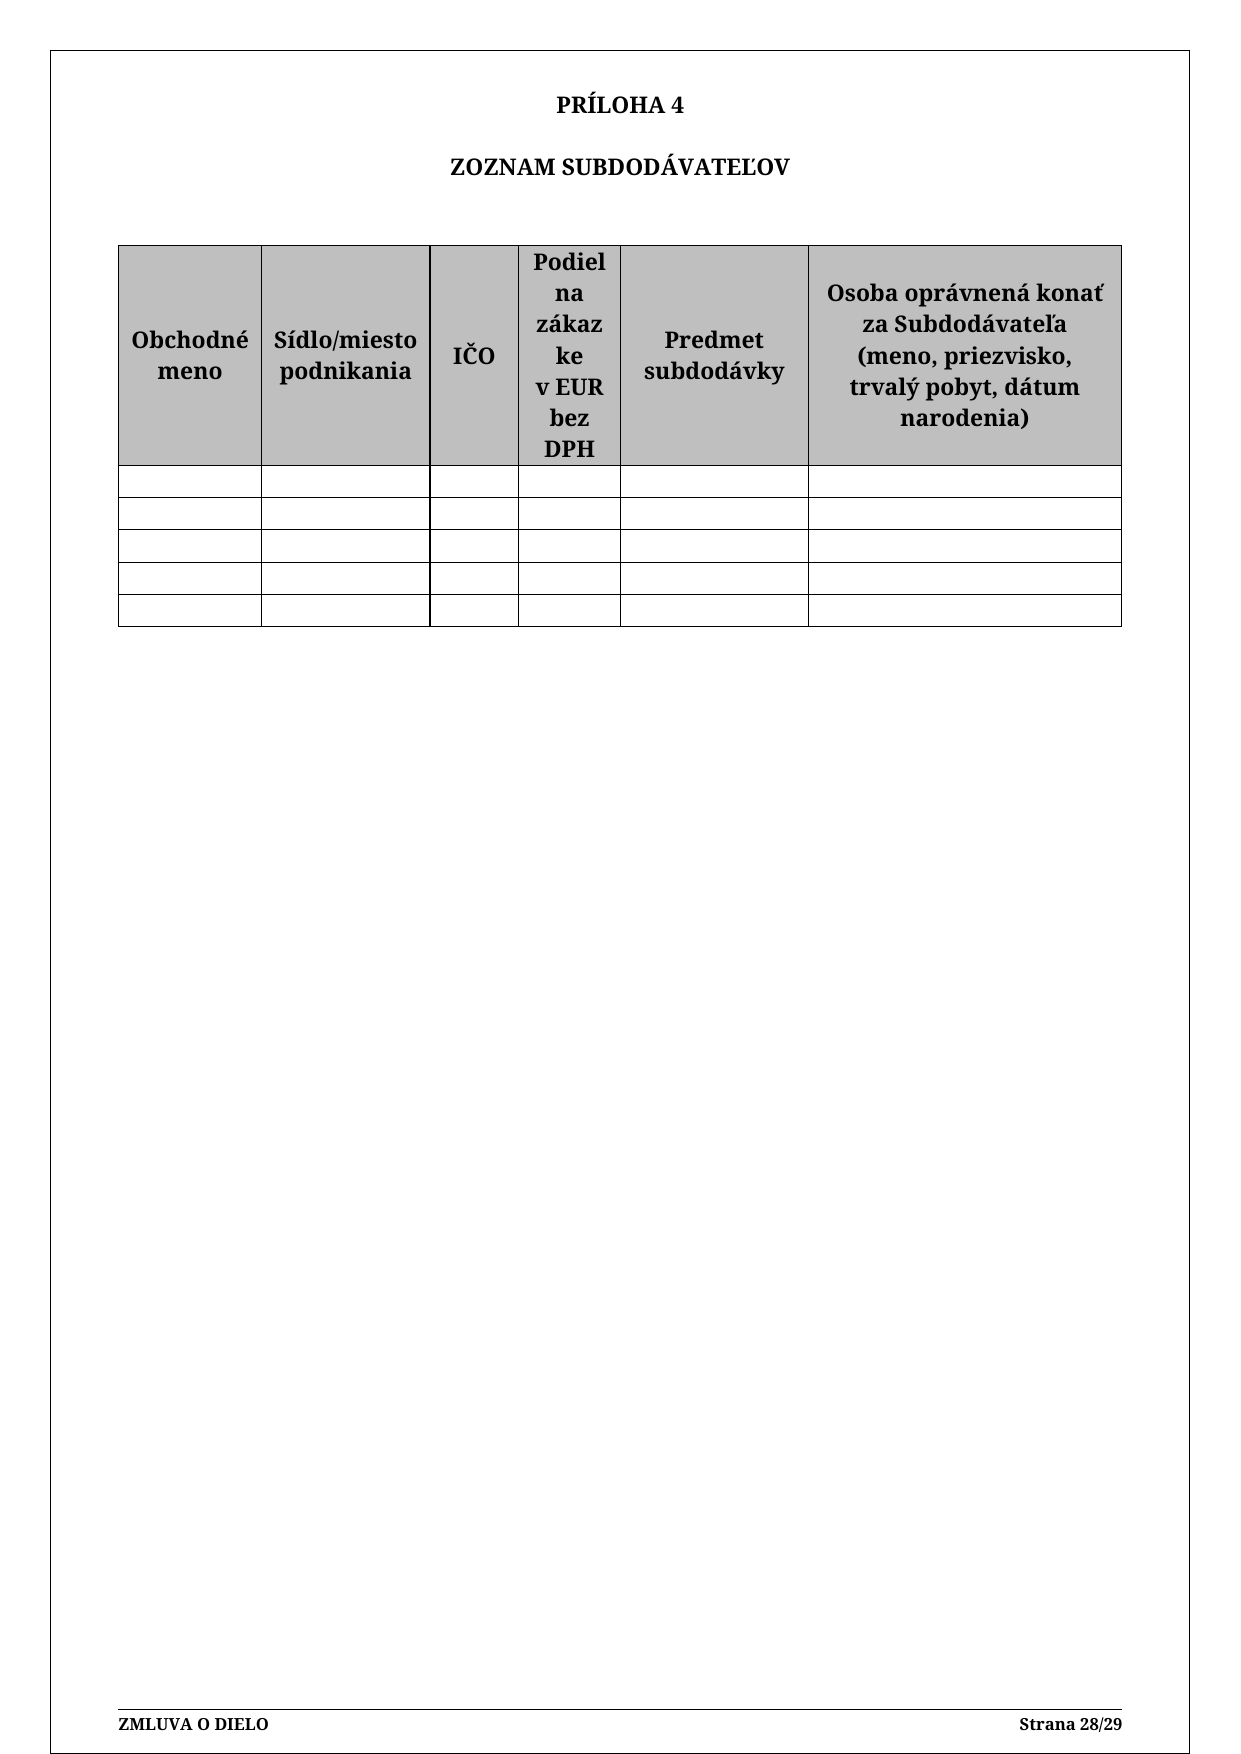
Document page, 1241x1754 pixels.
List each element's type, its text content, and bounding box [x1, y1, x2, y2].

table_cell [262, 466, 429, 497]
table_cell [621, 563, 808, 594]
table_cell [119, 563, 261, 594]
table_cell [519, 498, 620, 529]
table_cell [262, 595, 429, 626]
table_cell [431, 498, 518, 529]
table_cell [621, 498, 808, 529]
text PRÍLOHA 4 [118, 89, 1122, 120]
table_cell [809, 466, 1121, 497]
table_cell [119, 498, 261, 529]
table_cell [262, 563, 429, 594]
table_cell [621, 530, 808, 562]
table_cell [431, 530, 518, 562]
table_cell [262, 498, 429, 529]
table_cell [519, 595, 620, 626]
table_cell [621, 595, 808, 626]
table_cell [119, 466, 261, 497]
table_cell [519, 563, 620, 594]
table_cell [431, 595, 518, 626]
table_cell [519, 530, 620, 562]
table_cell [621, 466, 808, 497]
table_header Predmet subdodávky [621, 246, 808, 465]
table_cell [431, 466, 518, 497]
table_header Sídlo/miesto podnikania [262, 246, 429, 465]
table_cell [262, 530, 429, 562]
table_cell [809, 498, 1121, 529]
text ZOZNAM SUBDODÁVATEĽOV [118, 151, 1122, 182]
table_cell [119, 595, 261, 626]
table_cell [809, 530, 1121, 562]
table_header Obchodné meno [119, 246, 261, 465]
table_cell [809, 563, 1121, 594]
table_cell [431, 563, 518, 594]
table_header Osoba oprávnená konať za Subdodávateľa (meno, priezvisko, trvalý pobyt, dátum narodenia) [809, 246, 1121, 465]
table_header IČO [431, 246, 518, 465]
table_cell [809, 595, 1121, 626]
table_header Podiel na zákazke v EUR bez DPH [519, 246, 620, 465]
table_cell [519, 466, 620, 497]
table_cell [119, 530, 261, 562]
